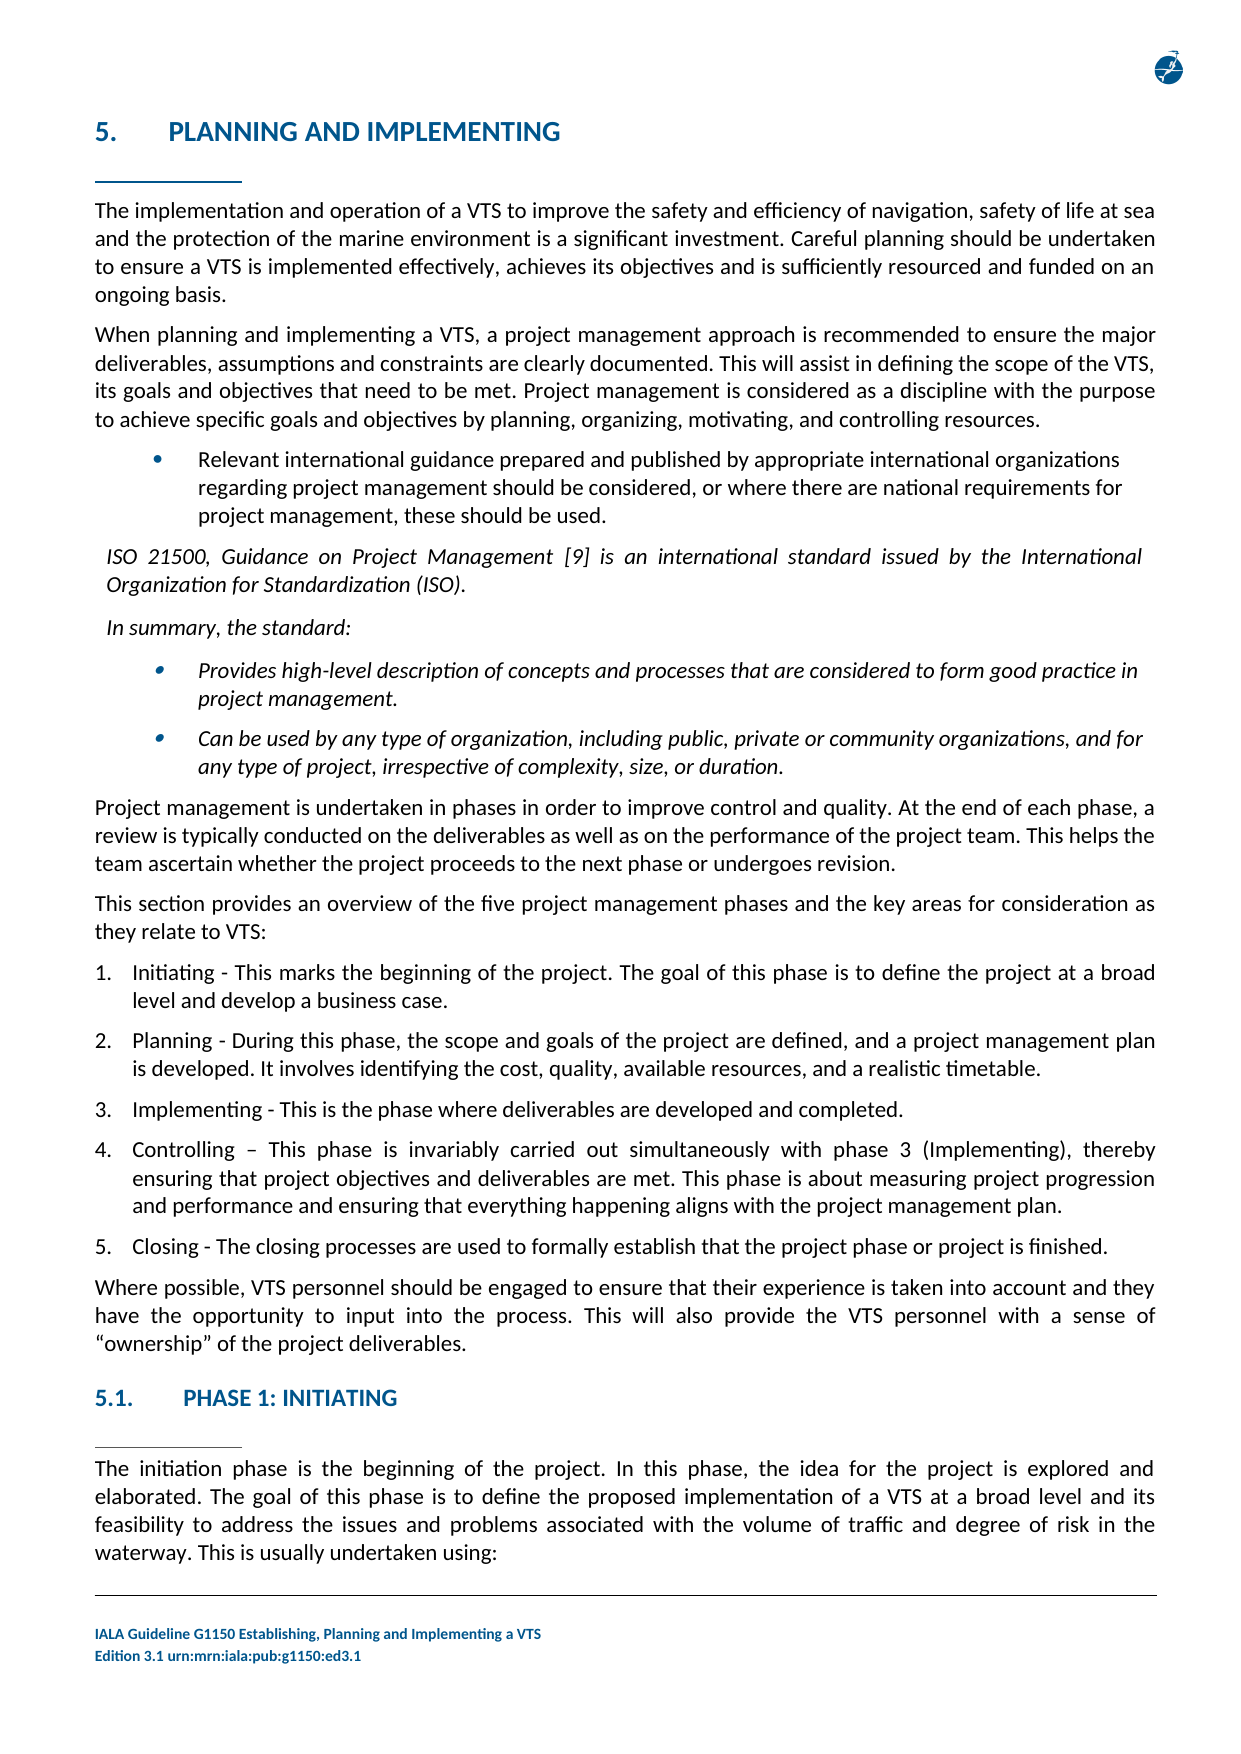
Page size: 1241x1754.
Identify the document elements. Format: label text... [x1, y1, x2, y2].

text The initiation phase is the beginning of the project. In this phase, the idea for the project is explored and elaborated. The goal of this phase is to define the proposed implementation of a VTS at a broad level and its feasibility to address the issues and problems associated with the volume of traffic and degree of risk in the waterway. This is usually undertaken using: [94, 1454, 1157, 1566]
text ISO 21500, Guidance on Project Management [9] is an international standard issued by the International Organization for Standardization (ISO). [106, 542, 1146, 598]
text The implementation and operation of a VTS to improve the safety and efficiency of navigation, safety of life at sea and the protection of the marine environment is a significant investment. Careful planning should be undertaken to ensure a VTS is implemented effectively, achieves its objectives and is sufficiently resourced and funded on an ongoing basis. [94, 196, 1157, 308]
list Implementing - This is the phase where deliverables are developed and completed. [94, 1095, 1157, 1123]
list Controlling – This phase is invariably carried out simultaneously with phase 3 (Implementing), thereby ensuring that project objectives and deliverables are met. This phase is about measuring project progression and performance and ensuring that everything happening aligns with the project management plan. [94, 1136, 1157, 1220]
text Project management is undertaken in phases in order to improve control and quality. At the end of each phase, a review is typically conducted on the deliverables as well as on the performance of the project team. This helps the team ascertain whether the project proceeds to the next phase or undergoes revision. [94, 793, 1157, 877]
list Planning - During this phase, the scope and goals of the project are defined, and a project management plan is developed. It involves identifying the cost, quality, available resources, and a realistic timetable. [94, 1027, 1157, 1083]
list Closing - The closing processes are used to formally establish that the project phase or project is finished. [94, 1232, 1157, 1260]
subtitle PLANNING AND IMPLEMENTING [94, 113, 1157, 149]
text Provides high-level description of concepts and processes that are considered to form good practice in project management. [153, 656, 1157, 712]
subtitle PHASE 1: INITIATING [94, 1382, 1157, 1412]
text This section provides an overview of the five project management phases and the key areas for consideration as they relate to VTS: [94, 889, 1157, 946]
text Can be used by any type of organization, including public, private or community organizations, and for any type of project, irrespective of complexity, size, or duration. [153, 724, 1157, 780]
text When planning and implementing a VTS, a project management approach is recommended to ensure the major deliverables, assumptions and constraints are clearly documented. This will assist in defining the scope of the VTS, its goals and objectives that need to be met. Project management is considered as a discipline with the purpose to achieve specific goals and objectives by planning, organizing, motivating, and controlling resources. [94, 321, 1157, 433]
text Relevant international guidance prepared and published by appropriate international organizations regarding project management should be considered, or where there are national requirements for project management, these should be used. [153, 445, 1157, 529]
picture [1123, 0, 1241, 119]
text Where possible, VTS personnel should be engaged to ensure that their experience is taken into account and they have the opportunity to input into the process. This will also provide the VTS personnel with a sense of “ownership” of the project deliverables. [94, 1273, 1157, 1357]
text In summary, the standard: [106, 613, 1146, 641]
list Initiating - This marks the beginning of the project. The goal of this phase is to define the project at a broad level and develop a business case. [94, 958, 1157, 1014]
